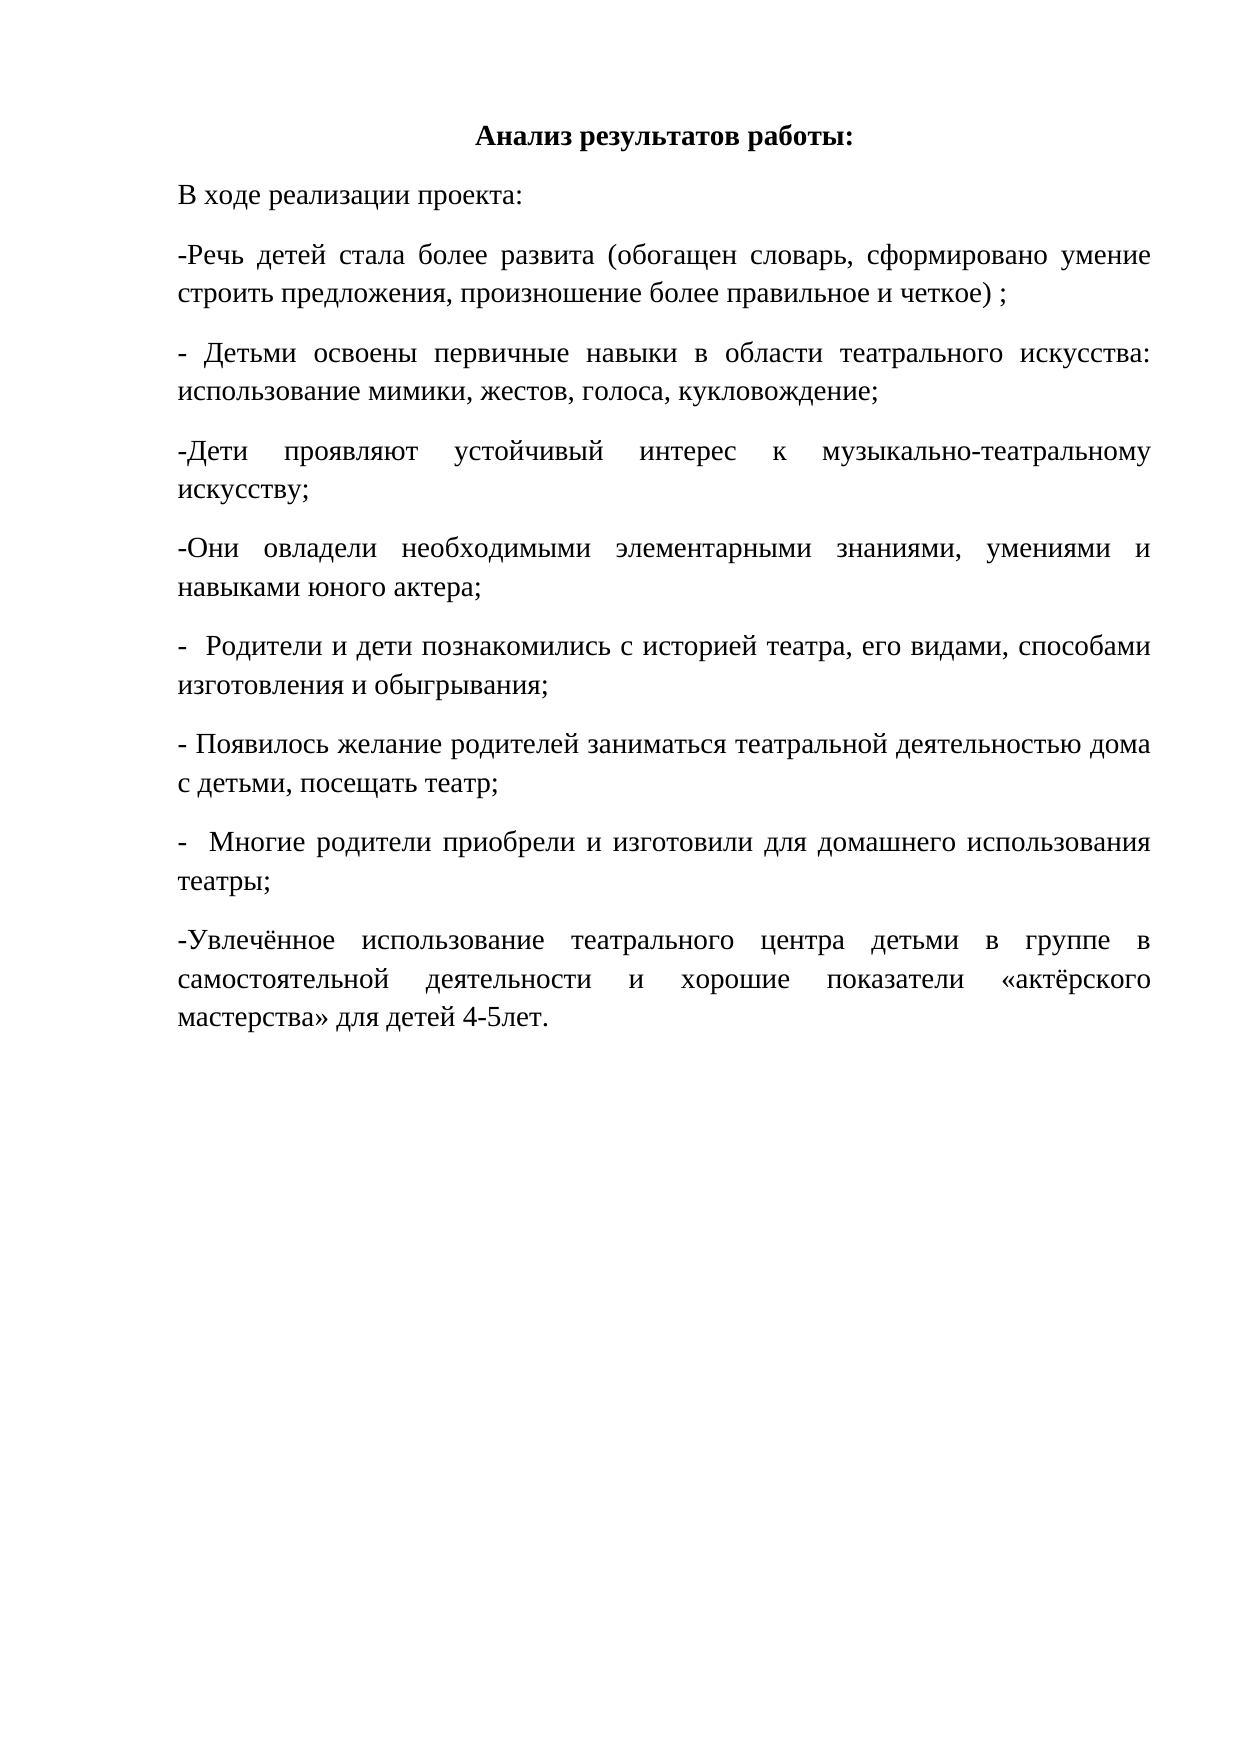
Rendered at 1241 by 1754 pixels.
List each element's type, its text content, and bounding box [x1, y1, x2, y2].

text - Появилось желание родителей заниматься театральной деятельностью дома с детьми, посещать театр; [177, 726, 1152, 798]
text - Детьми освоены первичные навыки в области театрального искусства: использование мимики, жестов, голоса, кукловождение; [177, 335, 1152, 407]
text -Дети проявляют устойчивый интерес к музыкально-театральному искусству; [177, 433, 1152, 505]
text В ходе реализации проекта: [177, 177, 1152, 211]
text -Речь детей стала более развита (обогащен словарь, сформировано умение строить предложения, произношение более правильное и четкое) ; [177, 237, 1152, 309]
text Анализ результатов работы: [177, 118, 1152, 152]
text -Они овладели необходимыми элементарными знаниями, умениями и навыками юного актера; [177, 531, 1152, 603]
text - Многие родители приобрели и изготовили для домашнего использования театры; [177, 824, 1152, 896]
text - Родители и дети познакомились с историей театра, его видами, способами изготовления и обыгрывания; [177, 628, 1152, 701]
text -Увлечённое использование театрального центра детьми в группе в самостоятельной деятельности и хорошие показатели «актёрского мастерства» для детей 4-5лет. [177, 922, 1152, 1033]
